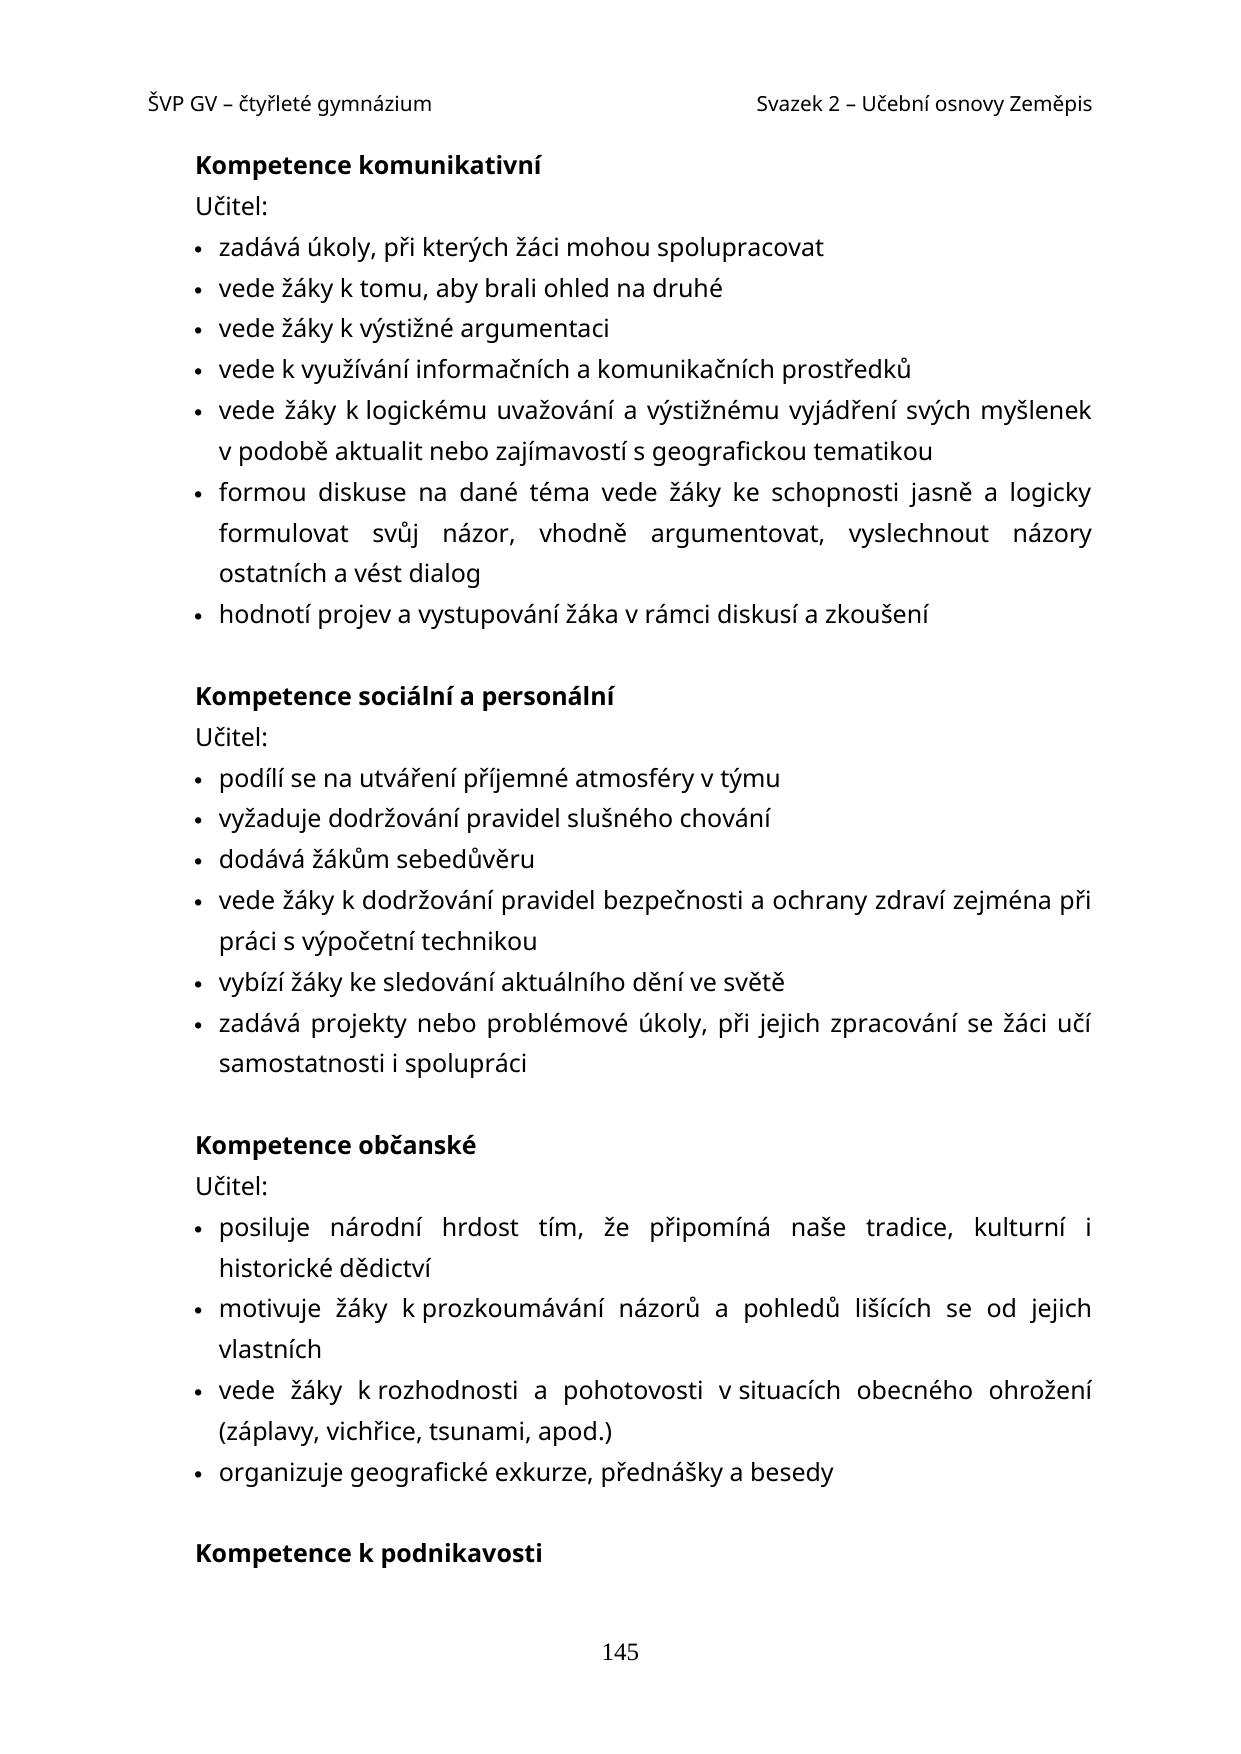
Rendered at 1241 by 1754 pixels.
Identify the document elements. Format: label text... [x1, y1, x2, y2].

list vede žáky k dodržování pravidel bezpečnosti a ochrany zdraví zejména při práci s výpočetní technikou [195, 883, 1092, 958]
text Učitel: [148, 188, 1092, 223]
list vybízí žáky ke sledování aktuálního dění ve světě [195, 964, 1092, 998]
text Kompetence sociální a personální [148, 678, 1092, 713]
list vede žáky k výstižné argumentaci [195, 311, 1092, 345]
list dodává žákům sebedůvěru [195, 842, 1092, 876]
text Kompetence občanské [148, 1128, 1092, 1162]
list vede žáky k rozhodnosti a pohotovosti v situacích obecného ohrožení (záplavy, vichřice, tsunami, apod.) [195, 1373, 1092, 1448]
text Kompetence k podnikavosti [148, 1536, 1092, 1570]
text Učitel: [148, 1168, 1092, 1203]
list motivuje žáky k prozkoumávání názorů a pohledů lišících se od jejich vlastních [195, 1291, 1092, 1366]
text Učitel: [148, 719, 1092, 753]
list organizuje geografické exkurze, přednášky a besedy [195, 1454, 1092, 1488]
list podílí se na utváření příjemné atmosféry v týmu [195, 760, 1092, 794]
list vede k využívání informačních a komunikačních prostředků [195, 352, 1092, 386]
list vyžaduje dodržování pravidel slušného chování [195, 801, 1092, 835]
list hodnotí projev a vystupování žáka v rámci diskusí a zkoušení [195, 597, 1092, 631]
list formou diskuse na dané téma vede žáky ke schopnosti jasně a logicky formulovat svůj názor, vhodně argumentovat, vyslechnout názory ostatních a vést dialog [195, 474, 1092, 590]
list zadává projekty nebo problémové úkoly, při jejich zpracování se žáci učí samostatnosti i spolupráci [195, 1005, 1092, 1080]
list posiluje národní hrdost tím, že připomíná naše tradice, kulturní i historické dědictví [195, 1209, 1092, 1284]
list vede žáky k tomu, aby brali ohled na druhé [195, 270, 1092, 304]
text Kompetence komunikativní [148, 148, 1092, 182]
list zadává úkoly, při kterých žáci mohou spolupracovat [195, 229, 1092, 263]
list vede žáky k logickému uvažování a výstižnému vyjádření svých myšlenek v podobě aktualit nebo zajímavostí s geografickou tematikou [195, 393, 1092, 468]
